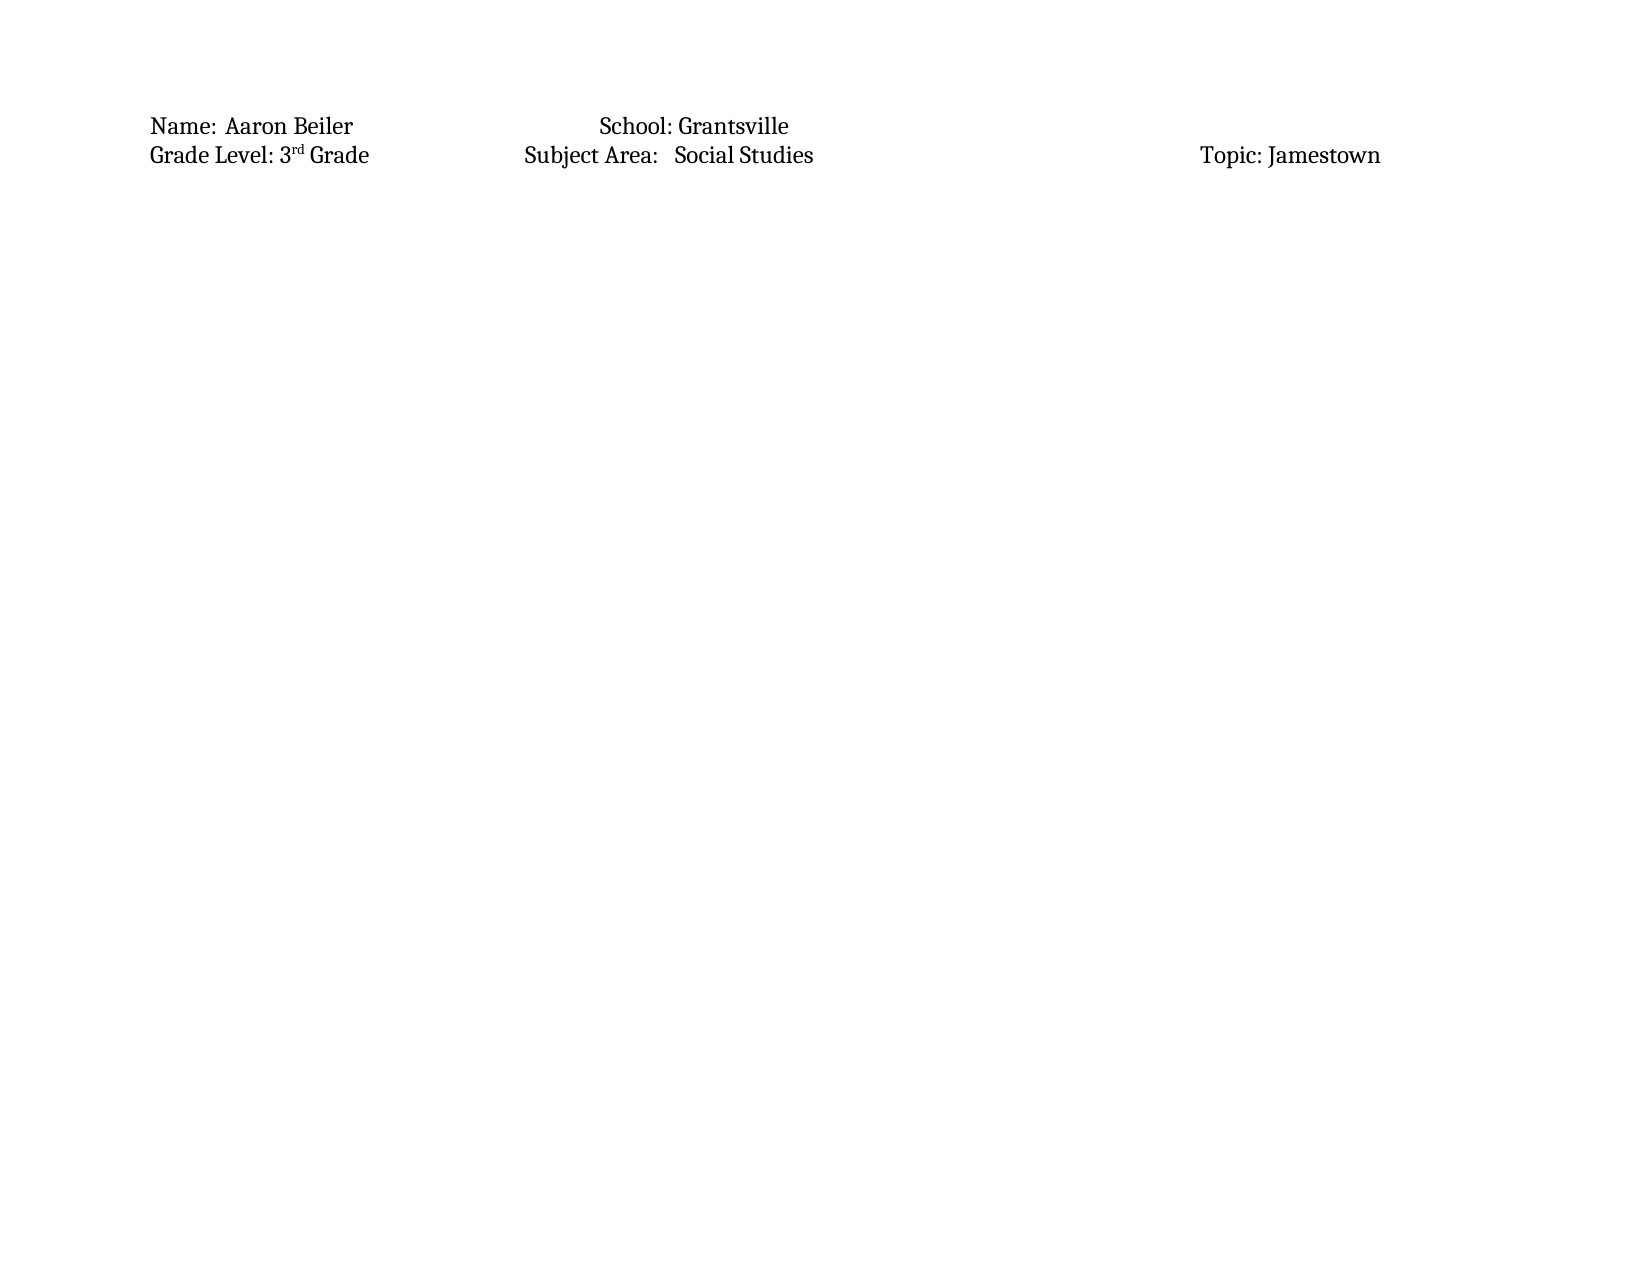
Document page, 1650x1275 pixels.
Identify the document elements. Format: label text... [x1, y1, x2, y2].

text Grade Level: 3rd Grade Subject Area: Social Studies Topic: Jamestown [150, 141, 1500, 170]
text Name: Aaron Beiler School: Grantsville [150, 112, 1500, 141]
